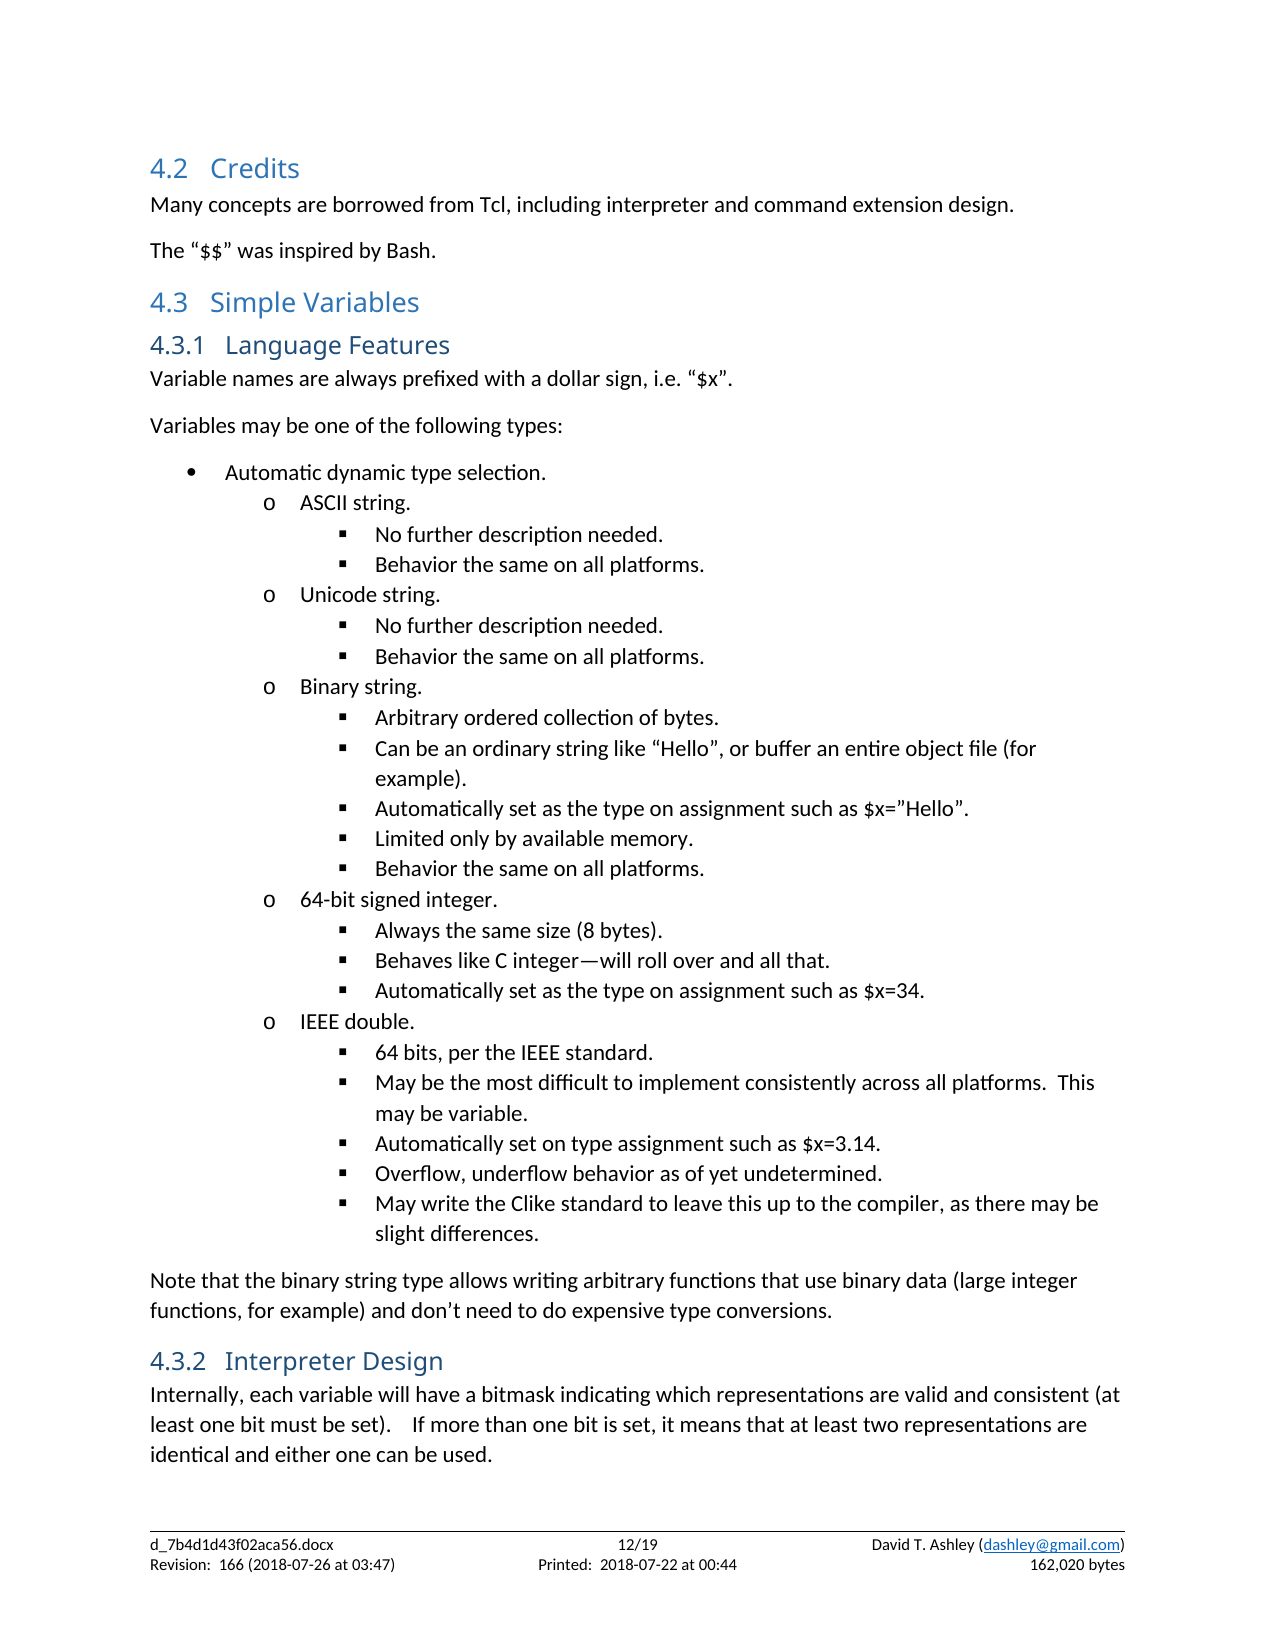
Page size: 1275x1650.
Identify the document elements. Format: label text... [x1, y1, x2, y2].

list Automatic dynamic type selection. [187, 458, 1125, 486]
subtitle Credits [150, 150, 1125, 187]
subtitle Simple Variables [150, 283, 1125, 320]
list Arbitrary ordered collection of bytes. [337, 703, 1125, 731]
list 64 bits, per the IEEE standard. [337, 1038, 1125, 1066]
list Limited only by available memory. [337, 824, 1125, 852]
list IEEE double. [262, 1007, 1125, 1036]
text Many concepts are borrowed from Tcl, including interpreter and command extension design. [150, 190, 1125, 218]
list Overflow, underflow behavior as of yet undetermined. [337, 1159, 1125, 1187]
text Internally, each variable will have a bitmask indicating which representations are valid and consistent (at least one bit must be set). If more than one bit is set, it means that at least two representations are identical and either one can be used. [150, 1380, 1125, 1469]
list Can be an ordinary string like “Hello”, or buffer an entire object file (for example). [337, 734, 1125, 792]
list Behavior the same on all platforms. [337, 642, 1125, 670]
list Unicode string. [262, 580, 1125, 609]
list Automatically set as the type on assignment such as $x=34. [337, 977, 1125, 1004]
list 64-bit signed integer. [262, 885, 1125, 914]
list May write the Clike standard to leave this up to the compiler, as there may be slight differences. [337, 1189, 1125, 1247]
list No further description needed. [337, 520, 1125, 548]
text Variable names are always prefixed with a dollar sign, i.e. “$x”. [150, 364, 1125, 392]
list Automatically set on type assignment such as $x=3.14. [337, 1129, 1125, 1157]
list Binary string. [262, 672, 1125, 701]
list Automatically set as the type on assignment such as $x=”Hello”. [337, 794, 1125, 822]
list Behavior the same on all platforms. [337, 550, 1125, 578]
list Behavior the same on all platforms. [337, 854, 1125, 882]
list Always the same size (8 bytes). [337, 916, 1125, 944]
subtitle Interpreter Design [150, 1343, 1125, 1377]
list May be the most difficult to implement consistently across all platforms. This may be variable. [337, 1068, 1125, 1127]
list Behaves like C integer—will roll over and all that. [337, 946, 1125, 974]
text Note that the binary string type allows writing arbitrary functions that use binary data (large integer functions, for example) and don’t need to do expensive type conversions. [150, 1266, 1125, 1324]
subtitle Language Features [150, 327, 1125, 362]
text The “$$” was inspired by Bash. [150, 237, 1125, 265]
text Variables may be one of the following types: [150, 411, 1125, 439]
list No further description needed. [337, 612, 1125, 639]
list ASCII string. [262, 488, 1125, 517]
